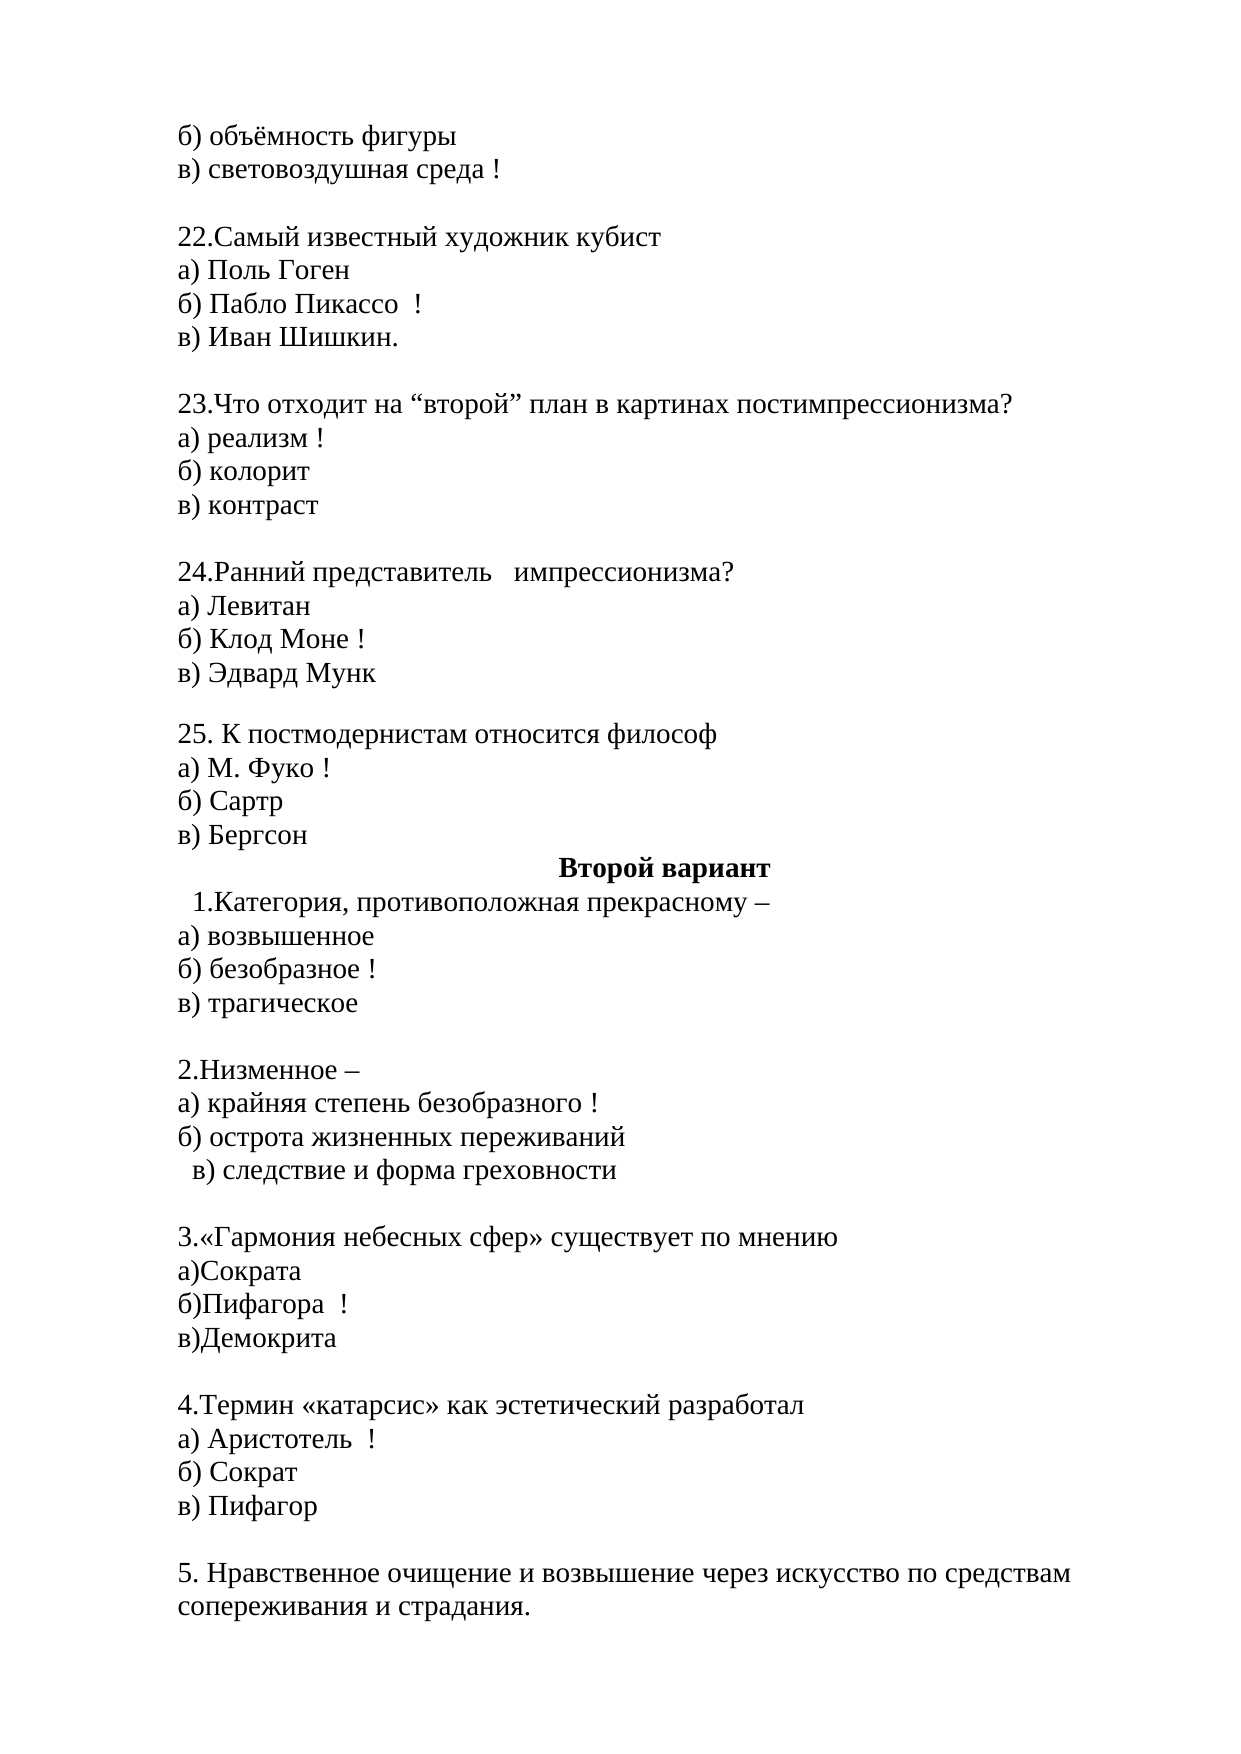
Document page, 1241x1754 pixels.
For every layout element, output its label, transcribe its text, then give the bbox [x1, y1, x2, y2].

text а)Сократа [177, 1253, 1152, 1287]
text а) М. Фуко ! [177, 750, 1152, 783]
text 25. К постмодернистам относится философ [177, 716, 1152, 750]
text 5. Нравственное очищение и возвышение через искусство по средствам сопереживания и страдания. [177, 1555, 1152, 1622]
text 23.Что отходит на “второй” план в картинах постимпрессионизма? [177, 386, 1152, 420]
text б) безобразное ! [177, 951, 1152, 985]
text а) реализм ! [177, 420, 1152, 453]
text в) световоздушная среда ! [177, 152, 1152, 185]
text а) крайняя степень безобразного ! [177, 1085, 1152, 1119]
text в) трагическое [177, 985, 1152, 1018]
text б) Пабло Пикассо ! [177, 286, 1152, 319]
text в) Иван Шишкин. [177, 319, 1152, 353]
text б) острота жизненных переживаний [177, 1119, 1152, 1152]
text б) объёмность фигуры [177, 118, 1152, 152]
text в) Пифагор [177, 1488, 1152, 1521]
text 4.Термин «катарсис» как эстетический разработал [177, 1387, 1152, 1421]
text 2.Низменное – [177, 1052, 1152, 1085]
text в) контраст [177, 487, 1152, 521]
text Второй вариант [177, 851, 1152, 884]
text в) Бергсон [177, 817, 1152, 851]
text 3.«Гармония небесных сфер» существует по мнению [177, 1219, 1152, 1253]
text в)Демокрита [177, 1320, 1152, 1354]
text 1.Категория, противоположная прекрасному – [177, 884, 1152, 918]
text а) Аристотель ! [177, 1421, 1152, 1454]
text б) Сократ [177, 1454, 1152, 1488]
text 22.Самый известный художник кубист [177, 219, 1152, 252]
text 24.Ранний представитель импрессионизма? [177, 554, 1152, 588]
text а) возвышенное [177, 918, 1152, 951]
text б) Сартр [177, 783, 1152, 817]
text в) следствие и форма греховности [177, 1152, 1152, 1186]
text в) Эдвард Мунк [177, 655, 1152, 688]
text а) Поль Гоген [177, 252, 1152, 286]
text б)Пифагора ! [177, 1287, 1152, 1320]
text б) колорит [177, 453, 1152, 487]
text а) Левитан [177, 588, 1152, 621]
text б) Клод Моне ! [177, 621, 1152, 655]
